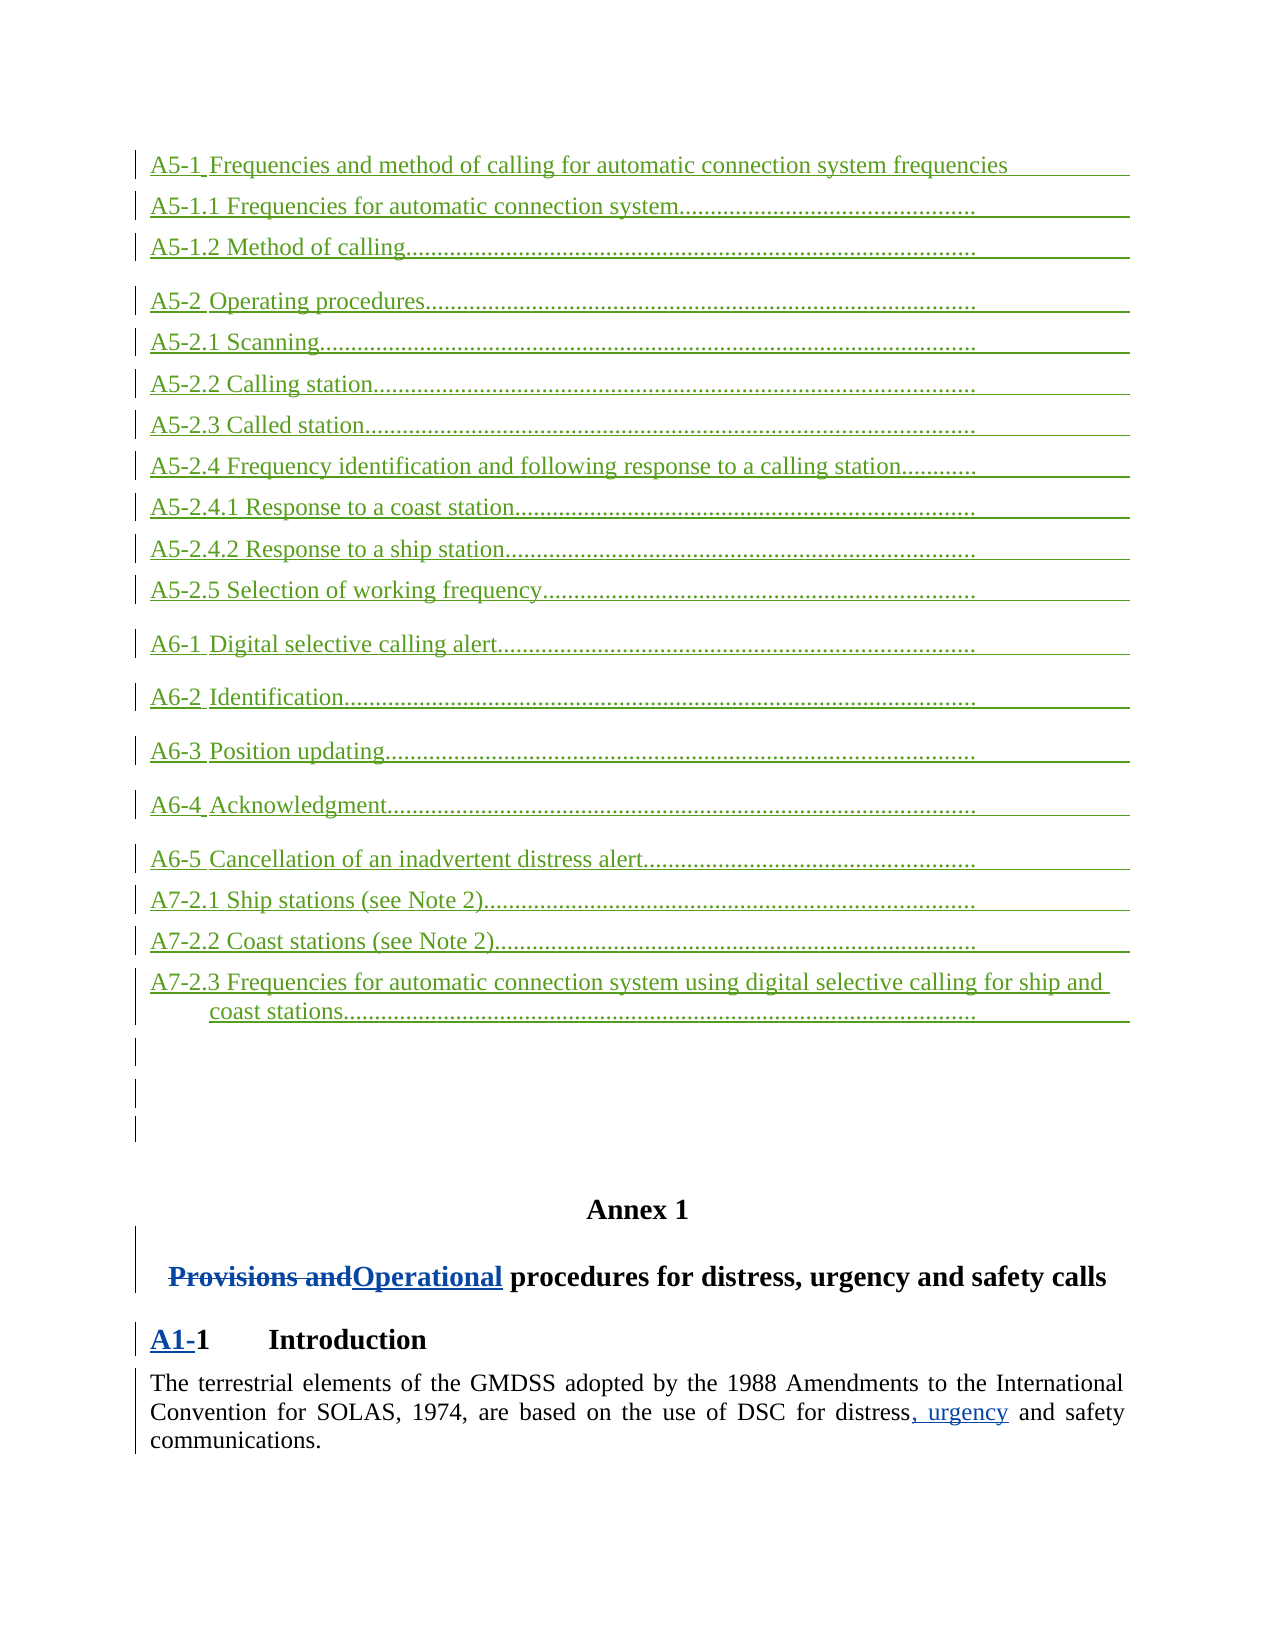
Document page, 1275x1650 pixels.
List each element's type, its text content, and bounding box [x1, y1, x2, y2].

title Annex 1 procedures for distress, urgency and safety calls [150, 1192, 1125, 1293]
subtitle 1 Introduction [150, 1322, 1125, 1356]
text The terrestrial elements of the GMDSS adopted by the 1988 Amendments to the International Convention for SOLAS, 1974, are based on the use of DSC for distress and safety communications. [150, 1368, 1125, 1454]
